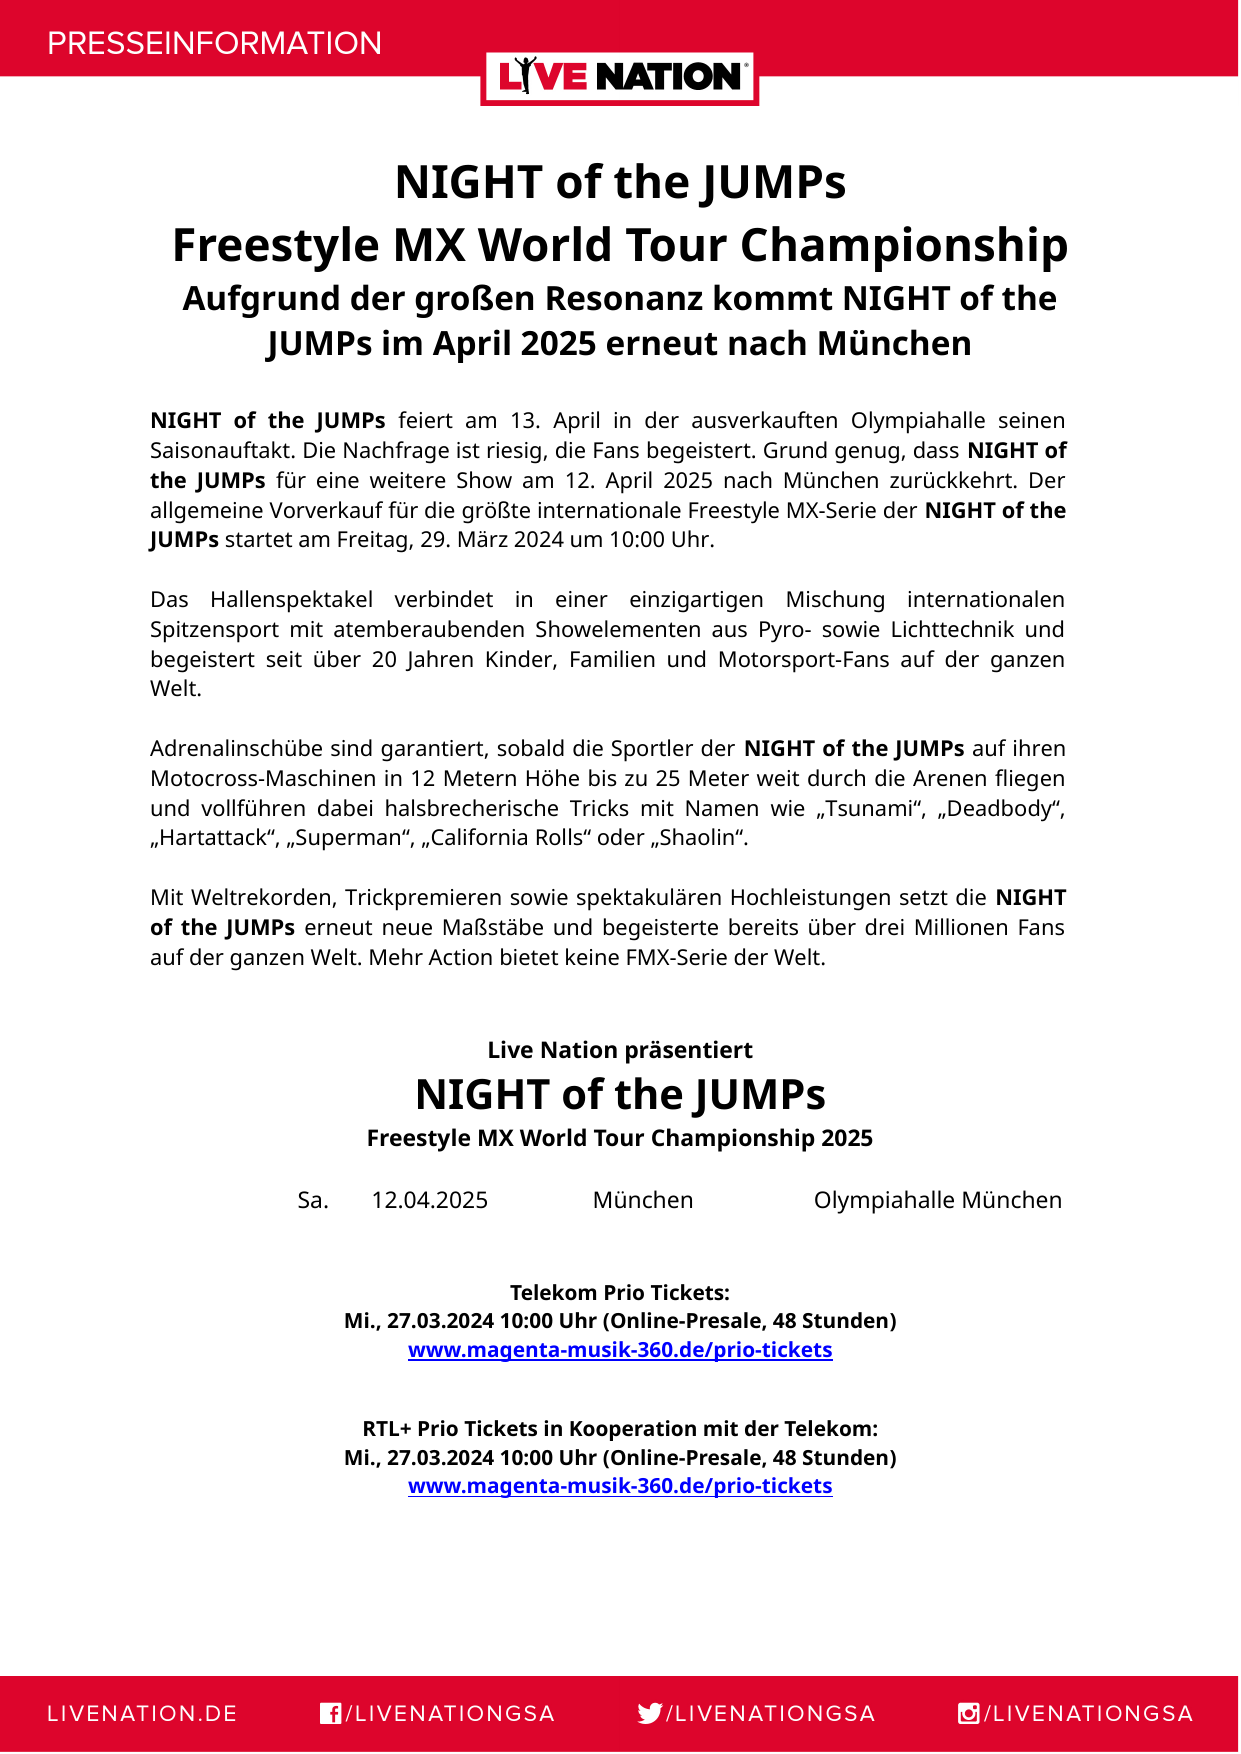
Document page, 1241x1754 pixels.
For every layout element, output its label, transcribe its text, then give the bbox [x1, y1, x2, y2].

subtitle Mi., 27.03.2024 10:00 Uhr (Online-Presale, 48 Stunden) [150, 1443, 1090, 1471]
text Das Hallenspektakel verbindet in einer einzigartigen Mischung internationalen Spitzensport mit atemberaubenden Showelementen aus Pyro- sowie Lichttechnik und begeistert seit über 20 Jahren Kinder, Familien und Motorsport-Fans auf der ganzen Welt. [150, 584, 1067, 703]
text NIGHT of the JUMPs [150, 150, 1090, 212]
text Aufgrund der großen Resonanz kommt NIGHT of the JUMPs im April 2025 erneut nach München [150, 275, 1090, 366]
text Freestyle MX World Tour Championship [150, 212, 1090, 275]
text Adrenalinschübe sind garantiert, sobald die Sportler der NIGHT of the JUMPs auf ihren Motocross-Maschinen in 12 Metern Höhe bis zu 25 Meter weit durch die Arenen fliegen und vollführen dabei halsbrecherische Tricks mit Namen wie „Tsunami“, „Deadbody“, „Hartattack“, „Superman“, „California Rolls“ oder „Shaolin“. [150, 733, 1067, 852]
subtitle Mi., 27.03.2024 10:00 Uhr (Online-Presale, 48 Stunden) [150, 1307, 1090, 1335]
picture [0, 1676, 1239, 1752]
text Mit Weltrekorden, Trickpremieren sowie spektakulären Hochleistungen setzt die NIGHT of the JUMPs erneut neue Maßstäbe und begeisterte bereits über drei Millionen Fans auf der ganzen Welt. Mehr Action bietet keine FMX-Serie der Welt. [150, 882, 1067, 971]
picture [0, 0, 1239, 106]
text Sa. 12.04.2025 München Olympiahalle München [224, 1184, 1090, 1216]
text Live Nation präsentiert [150, 1034, 1090, 1065]
text Freestyle MX World Tour Championship 2025 [150, 1122, 1090, 1153]
text www.magenta-musik-360.de/prio-tickets [150, 1471, 1090, 1500]
subtitle RTL+ Prio Tickets in Kooperation mit der Telekom: [150, 1414, 1090, 1443]
text NIGHT of the JUMPs [150, 1065, 1090, 1122]
text www.magenta-musik-360.de/prio-tickets [150, 1335, 1090, 1363]
text NIGHT of the JUMPs feiert am 13. April in der ausverkauften Olympiahalle seinen Saisonauftakt. Die Nachfrage ist riesig, die Fans begeistert. Grund genug, dass NIGHT of the JUMPs für eine weitere Show am 12. April 2025 nach München zurückkehrt. Der allgemeine Vorverkauf für die größte internationale Freestyle MX-Serie der NIGHT of the JUMPs startet am Freitag, 29. März 2024 um 10:00 Uhr. [150, 405, 1067, 554]
subtitle Telekom Prio Tickets: [150, 1278, 1090, 1307]
